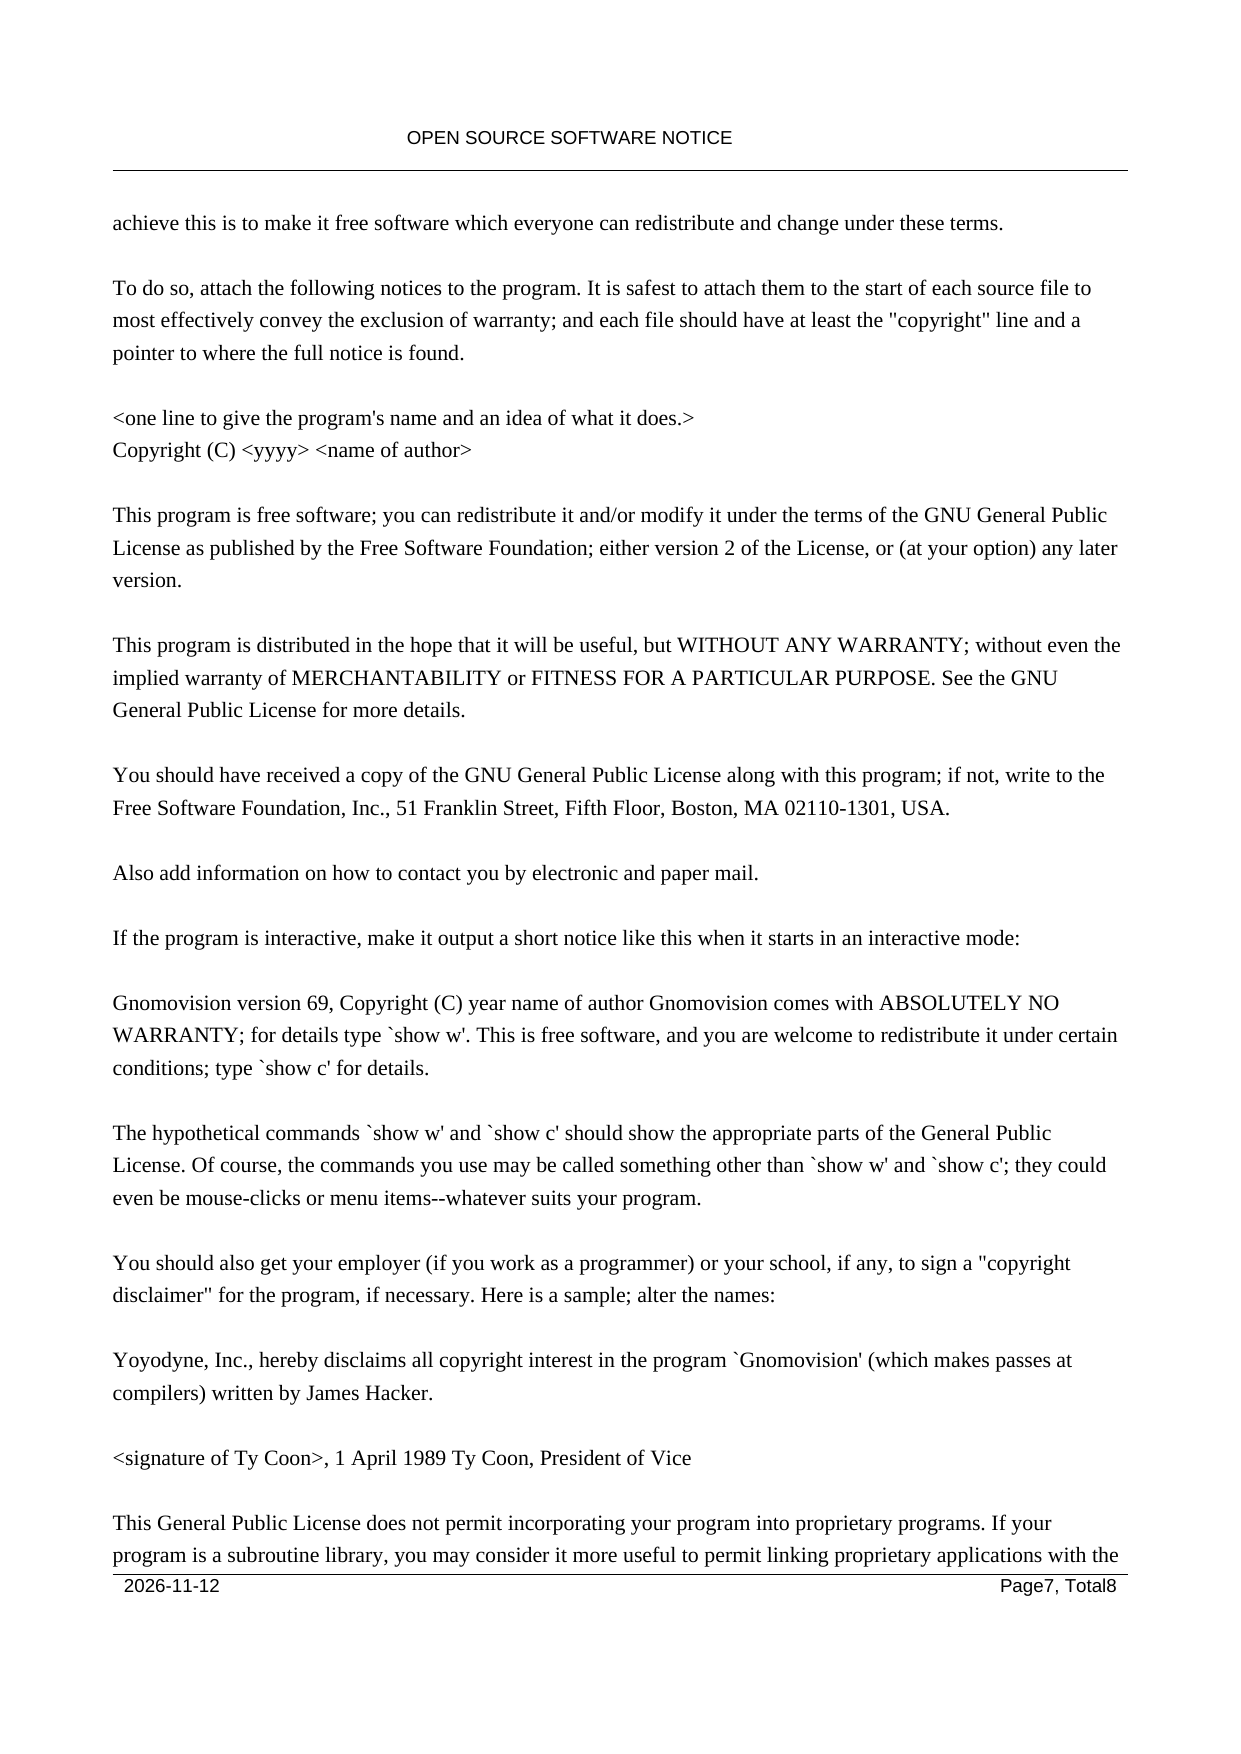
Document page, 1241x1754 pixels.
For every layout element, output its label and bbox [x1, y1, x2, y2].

text [112, 206, 1128, 1571]
